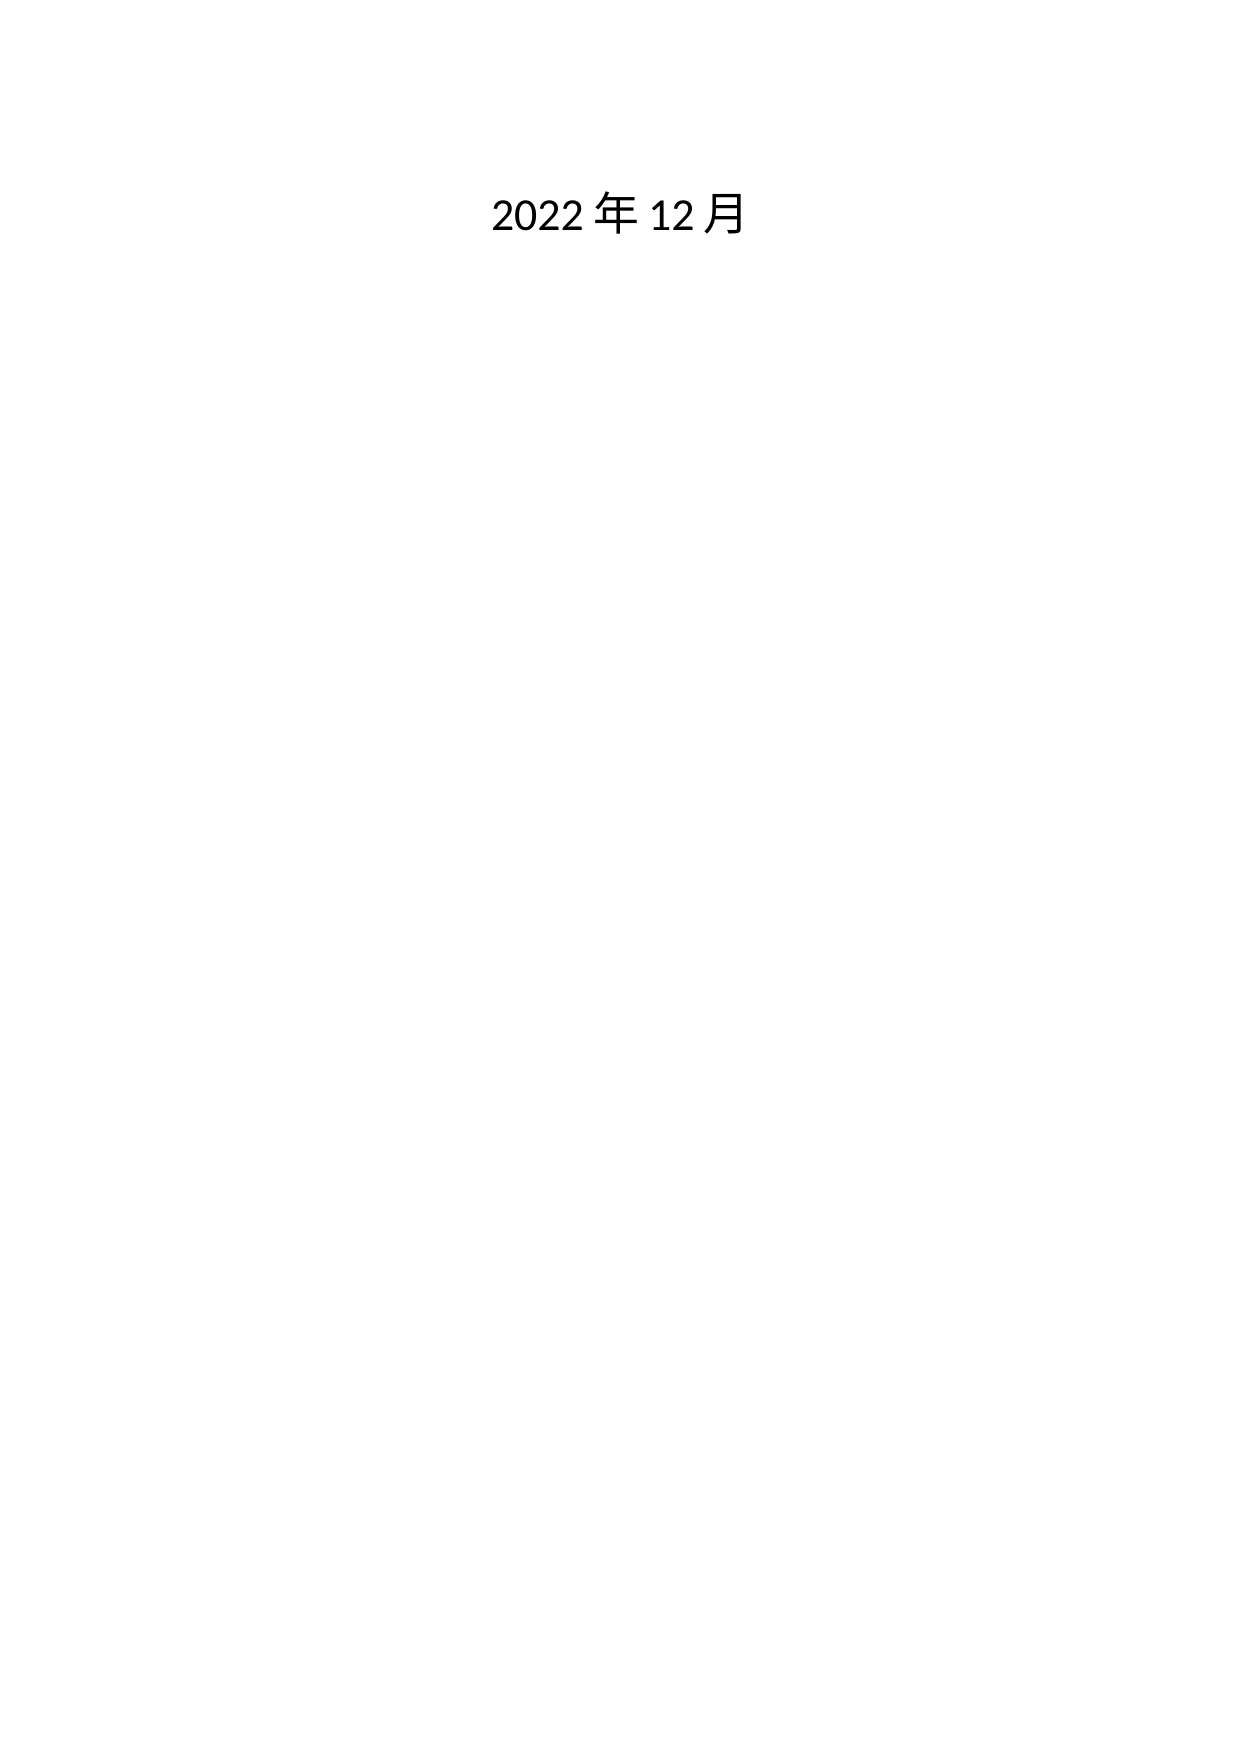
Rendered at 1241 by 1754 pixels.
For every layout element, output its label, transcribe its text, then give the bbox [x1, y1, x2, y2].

text 2022年12月 [187, 162, 1053, 259]
